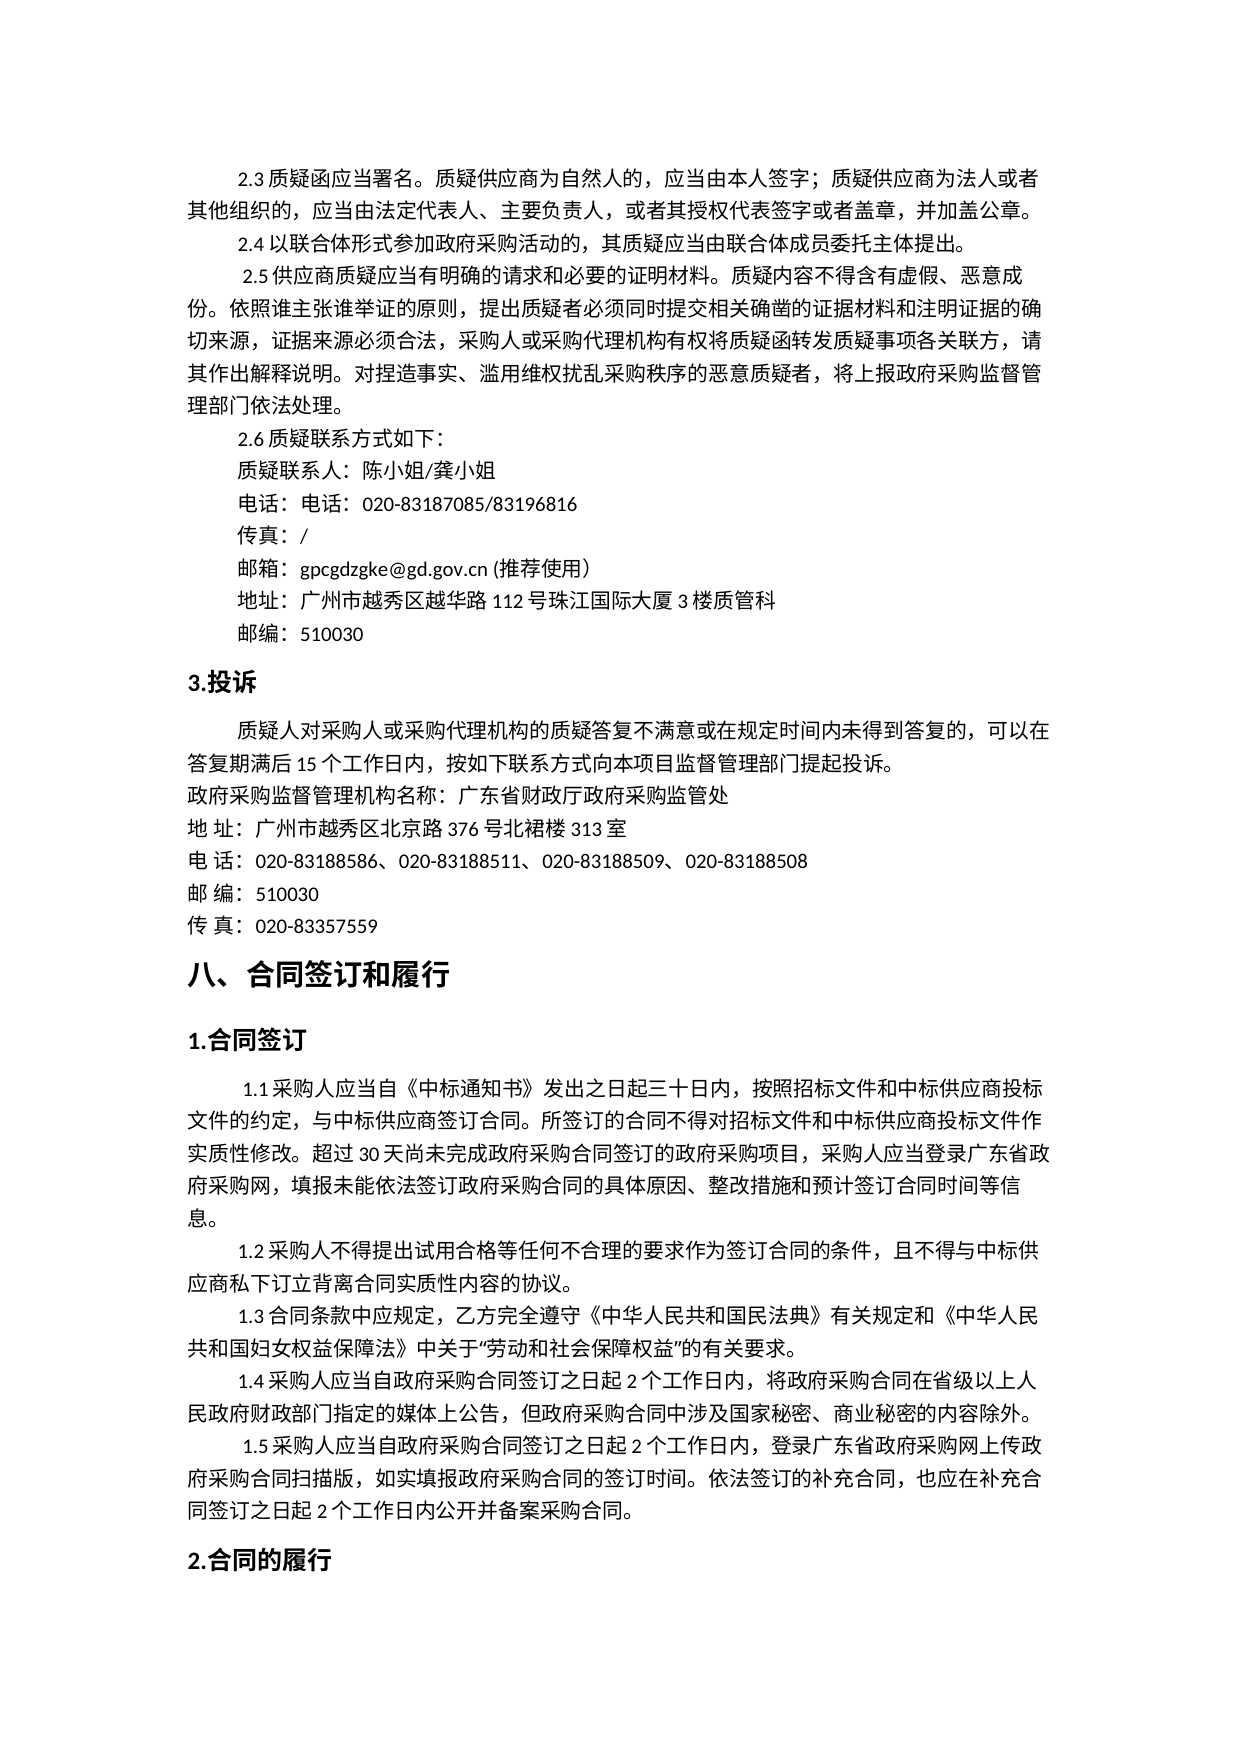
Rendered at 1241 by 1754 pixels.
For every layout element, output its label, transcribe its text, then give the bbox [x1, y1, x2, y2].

text 地址：广州市越秀区越华路112号珠江国际大厦3楼质管科 [187, 584, 1053, 617]
text 邮编：510030 [187, 617, 1053, 649]
text 电话：电话：020-83187085/83196816 [187, 487, 1053, 519]
text 地 址：广州市越秀区北京路376号北裙楼313室 [187, 812, 1053, 844]
text 2.5供应商质疑应当有明确的请求和必要的证明材料。质疑内容不得含有虚假、恶意成份。依照谁主张谁举证的原则，提出质疑者必须同时提交相关确凿的证据材料和注明证据的确切来源，证据来源必须合法，采购人或采购代理机构有权将质疑函转发质疑事项各关联方，请其作出解释说明。对捏造事实、滥用维权扰乱采购秩序的恶意质疑者，将上报政府采购监督管理部门依法处理。 [187, 259, 1053, 422]
text 八、合同签订和履行 [187, 942, 1053, 1007]
text 1.4采购人应当自政府采购合同签订之日起2个工作日内，将政府采购合同在省级以上人民政府财政部门指定的媒体上公告，但政府采购合同中涉及国家秘密、商业秘密的内容除外。 [187, 1364, 1053, 1429]
text 质疑人对采购人或采购代理机构的质疑答复不满意或在规定时间内未得到答复的，可以在答复期满后15个工作日内，按如下联系方式向本项目监督管理部门提起投诉。 [187, 714, 1053, 779]
text 2.4以联合体形式参加政府采购活动的，其质疑应当由联合体成员委托主体提出。 [187, 227, 1053, 259]
text 1.合同签订 [187, 1007, 1053, 1072]
text 质疑联系人：陈小姐/龚小姐 [187, 454, 1053, 487]
text 电 话：020-83188586、020-83188511、020-83188509、020-83188508 [187, 844, 1053, 877]
text 1.3合同条款中应规定，乙方完全遵守《中华人民共和国民法典》有关规定和《中华人民共和国妇女权益保障法》中关于“劳动和社会保障权益”的有关要求。 [187, 1299, 1053, 1364]
text 2.6质疑联系方式如下： [187, 422, 1053, 454]
text 1.2采购人不得提出试用合格等任何不合理的要求作为签订合同的条件，且不得与中标供应商私下订立背离合同实质性内容的协议。 [187, 1234, 1053, 1299]
text 传 真：020-83357559 [187, 909, 1053, 942]
text 2.3 质疑函应当署名。质疑供应商为自然人的，应当由本人签字；质疑供应商为法人或者其他组织的，应当由法定代表人、主要负责人，或者其授权代表签字或者盖章，并加盖公章。 [187, 162, 1053, 227]
text 2.合同的履行 [187, 1527, 1053, 1592]
text 1.1采购人应当自《中标通知书》发出之日起三十日内，按照招标文件和中标供应商投标文件的约定，与中标供应商签订合同。所签订的合同不得对招标文件和中标供应商投标文件作实质性修改。超过30天尚未完成政府采购合同签订的政府采购项目，采购人应当登录广东省政府采购网，填报未能依法签订政府采购合同的具体原因、整改措施和预计签订合同时间等信息。 [187, 1072, 1053, 1234]
text 传真：/ [187, 519, 1053, 552]
text 邮 编：510030 [187, 877, 1053, 909]
text 政府采购监督管理机构名称：广东省财政厅政府采购监管处 [187, 779, 1053, 812]
text 1.5采购人应当自政府采购合同签订之日起2个工作日内，登录广东省政府采购网上传政府采购合同扫描版，如实填报政府采购合同的签订时间。依法签订的补充合同，也应在补充合同签订之日起2个工作日内公开并备案采购合同。 [187, 1429, 1053, 1527]
text 邮箱：gpcgdzgke@gd.gov.cn (推荐使用） [187, 552, 1053, 584]
text 3.投诉 [187, 649, 1053, 714]
